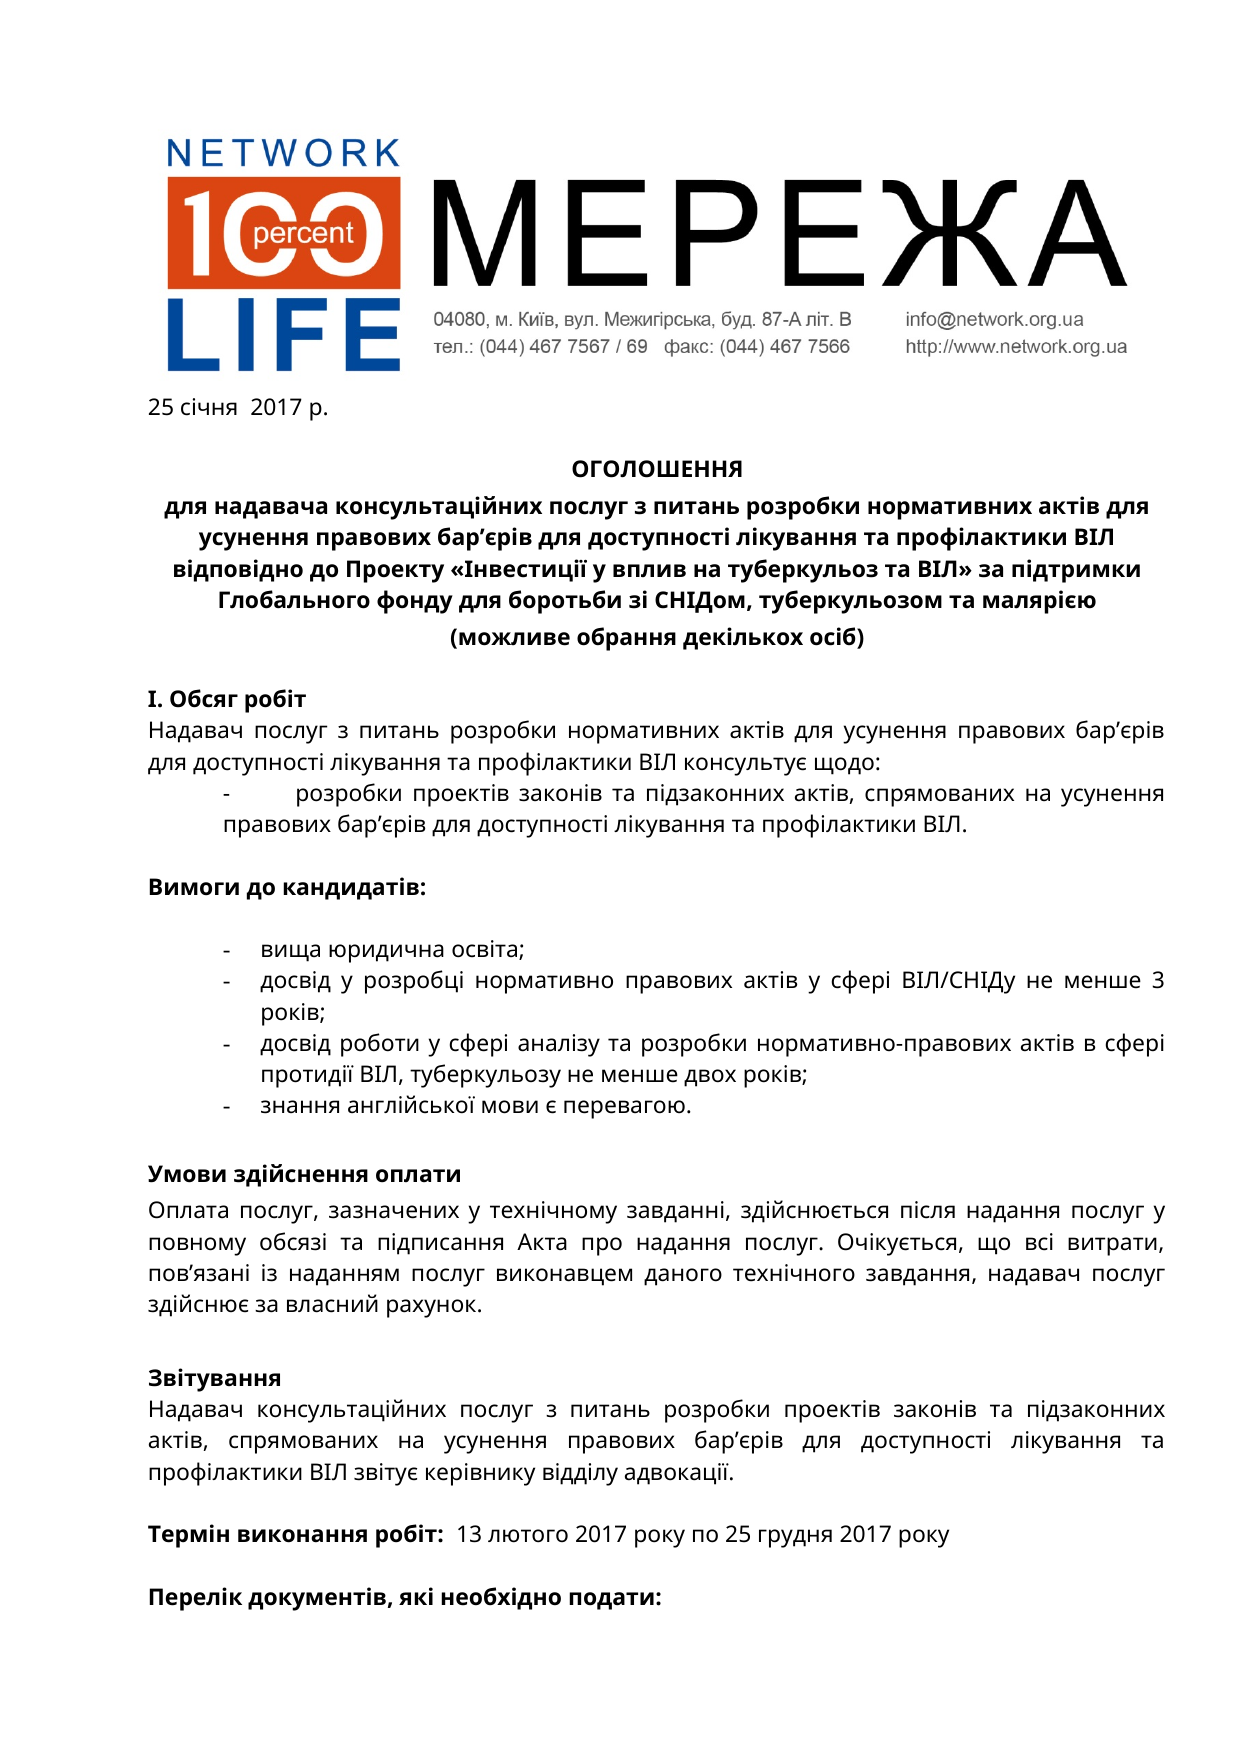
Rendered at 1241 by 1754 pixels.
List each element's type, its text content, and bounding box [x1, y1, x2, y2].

text Надавач послуг з питань розробки нормативних актів для усунення правових бар’єрів для доступності лікування та профілактики ВІЛ консультує щодо: [148, 714, 1167, 777]
list досвід у розробці нормативно правових актів у сфері ВІЛ/СНІДу не менше 3 років; [223, 964, 1167, 1027]
text 25 січня 2017 р. [148, 391, 1167, 422]
text Перелік документів, які необхідно подати: [148, 1581, 1167, 1612]
text для надавача консультаційних послуг з питань розробки нормативних актів для усунення правових бар’єрів для доступності лікування та профілактики ВІЛ відповідно до Проекту «Інвестиції у вплив на туберкульоз та ВІЛ» за підтримки Глобального фонду для боротьби зі СНІДом, туберкульозом та малярією [148, 490, 1167, 615]
text Звітування [148, 1362, 1167, 1393]
list - розробки проектів законів та підзаконних актів, спрямованих на усунення правових бар’єрів для доступності лікування та профілактики ВІЛ. [223, 777, 1167, 839]
list вища юридична освіта; [223, 933, 1167, 964]
text Оплата послуг, зазначених у технічному завданні, здійснюється після надання послуг у повному обсязі та підписання Акта про надання послуг. Очікується, що всі витрати, пов’язані із наданням послуг виконавцем даного технічного завдання, надавач послуг здійснює за власний рахунок. [148, 1194, 1167, 1319]
text Термін виконання робіт: 13 лютого 2017 року по 25 грудня 2017 року [148, 1518, 1167, 1549]
text Надавач консультаційних послуг з питань розробки проектів законів та підзаконних актів, спрямованих на усунення правових бар’єрів для доступності лікування та профілактики ВІЛ звітує керівнику відділу адвокації. [148, 1393, 1167, 1487]
picture [147, 118, 1153, 391]
list досвід роботи у сфері аналізу та розробки нормативно-правових актів в сфері протидії ВІЛ, туберкульозу не менше двох років; [223, 1027, 1167, 1089]
list знання англійської мови є перевагою. [223, 1089, 1167, 1121]
text (можливе обрання декількох осіб) [148, 621, 1167, 652]
text ОГОЛОШЕННЯ [148, 453, 1167, 484]
text І. Обсяг робіт [148, 683, 1167, 714]
text Вимоги до кандидатів: [148, 871, 1167, 902]
text Умови здійснення оплати [148, 1158, 1167, 1189]
